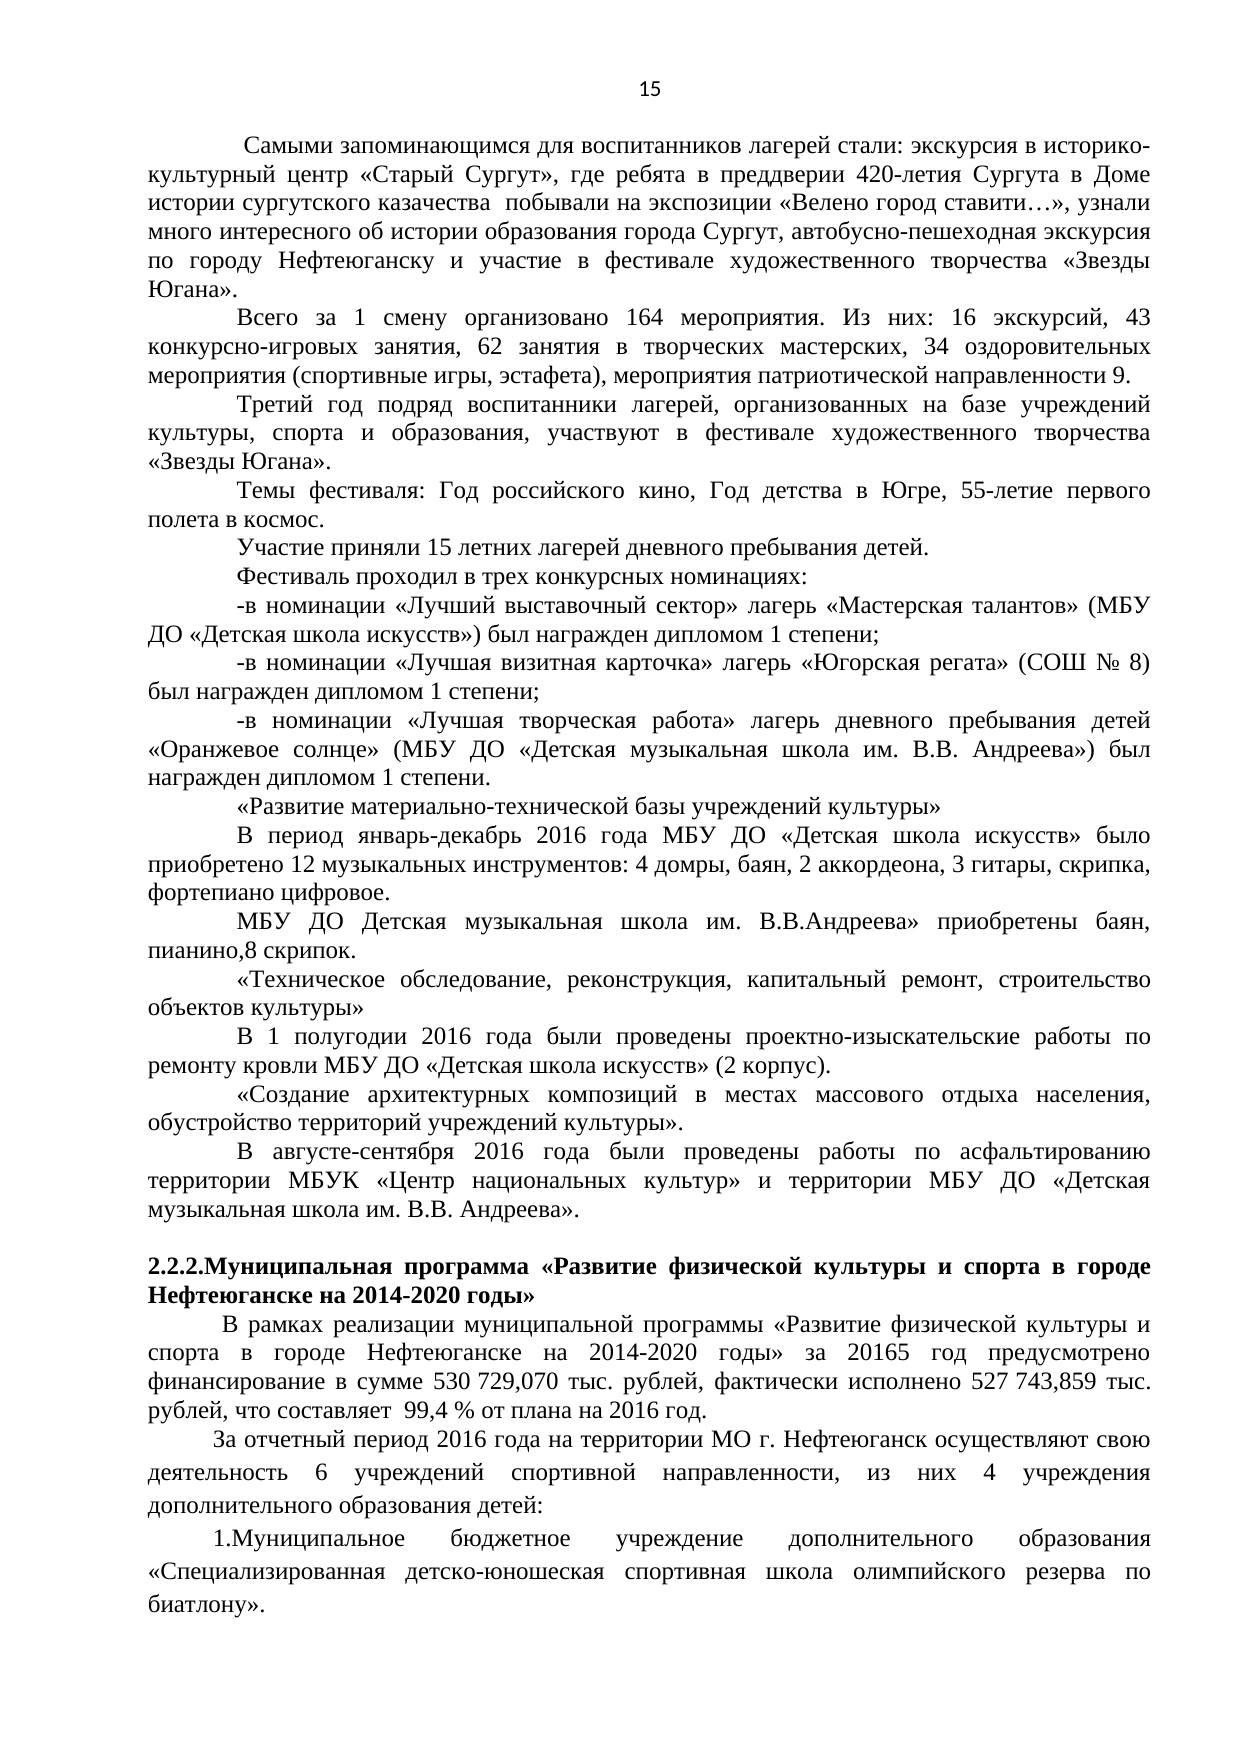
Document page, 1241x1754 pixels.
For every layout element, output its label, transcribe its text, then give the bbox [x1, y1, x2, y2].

text Всего за 1 смену организовано 164 мероприятия. Из них: 16 экскурсий, 43 конкурсно-игровых занятия, 62 занятия в творческих мастерских, 34 оздоровительных мероприятия (спортивные игры, эстафета), мероприятия патриотической направленности 9. [148, 302, 1152, 389]
text Участие приняли 15 летних лагерей дневного пребывания детей. [148, 532, 1152, 561]
text За отчетный период 2016 года на территории МО г. Нефтеюганск осуществляют свою деятельность 6 учреждений спортивной направленности, из них 4 учреждения дополнительного образования детей: [148, 1424, 1152, 1518]
text Фестиваль проходил в трех конкурсных номинациях: [148, 561, 1152, 590]
text «Техническое обследование, реконструкция, капитальный ремонт, строительство объектов культуры» [148, 964, 1152, 1021]
text -в номинации «Лучшая творческая работа» лагерь дневного пребывания детей «Оранжевое солнце» (МБУ ДО «Детская музыкальная школа им. В.В. Андреева») был награжден дипломом 1 степени. [148, 705, 1152, 791]
text В период январь-декабрь 2016 года МБУ ДО «Детская школа искусств» было приобретено 12 музыкальных инструментов: 4 домры, баян, 2 аккордеона, 3 гитары, скрипка, фортепиано цифровое. [148, 820, 1152, 906]
text В рамках реализации муниципальной программы «Развитие физической культуры и спорта в городе Нефтеюганске на 2014-2020 годы» за 20165 год предусмотрено финансирование в сумме 530 729,070 тыс. рублей, фактически исполнено 527 743,859 тыс. рублей, что составляет 99,4 % от плана на 2016 год. [148, 1309, 1152, 1424]
text -в номинации «Лучшая визитная карточка» лагерь «Югорская регата» (СОШ № 8) был награжден дипломом 1 степени; [148, 647, 1152, 705]
text Самыми запоминающимся для воспитанников лагерей стали: экскурсия в историко-культурный центр «Старый Сургут», где ребята в преддверии 420-летия Сургута в Доме истории сургутского казачества побывали на экспозиции «Велено город ставити…», узнали много интересного об истории образования города Сургут, автобусно-пешеходная экскурсия по городу Нефтеюганску и участие в фестивале художественного творчества «Звезды Югана». [148, 130, 1152, 302]
text В 1 полугодии 2016 года были проведены проектно-изыскательские работы по ремонту кровли МБУ ДО «Детская школа искусств» (2 корпус). [148, 1021, 1152, 1079]
text МБУ ДО Детская музыкальная школа им. В.В.Андреева» приобретены баян, пианино,8 скрипок. [148, 906, 1152, 964]
text Третий год подряд воспитанники лагерей, организованных на базе учреждений культуры, спорта и образования, участвуют в фестивале художественного творчества «Звезды Югана». [148, 389, 1152, 475]
text 1.Муниципальное бюджетное учреждение дополнительного образования «Специализированная детско-юношеская спортивная школа олимпийского резерва по биатлону». [148, 1523, 1152, 1617]
text «Создание архитектурных композиций в местах массового отдыха населения, обустройство территорий учреждений культуры». [148, 1079, 1152, 1136]
text Темы фестиваля: Год российского кино, Год детства в Югре, 55-летие первого полета в космос. [148, 475, 1152, 532]
text 2.2.2.Муниципальная программа «Развитие физической культуры и спорта в городе Нефтеюганске на 2014-2020 годы» [148, 1251, 1152, 1309]
text В августе-сентября 2016 года были проведены работы по асфальтированию территории МБУК «Центр национальных культур» и территории МБУ ДО «Детская музыкальная школа им. В.В. Андреева». [148, 1136, 1152, 1222]
text «Развитие материально-технической базы учреждений культуры» [148, 791, 1152, 820]
text -в номинации «Лучший выставочный сектор» лагерь «Мастерская талантов» (МБУ ДО «Детская школа искусств») был награжден дипломом 1 степени; [148, 590, 1152, 647]
